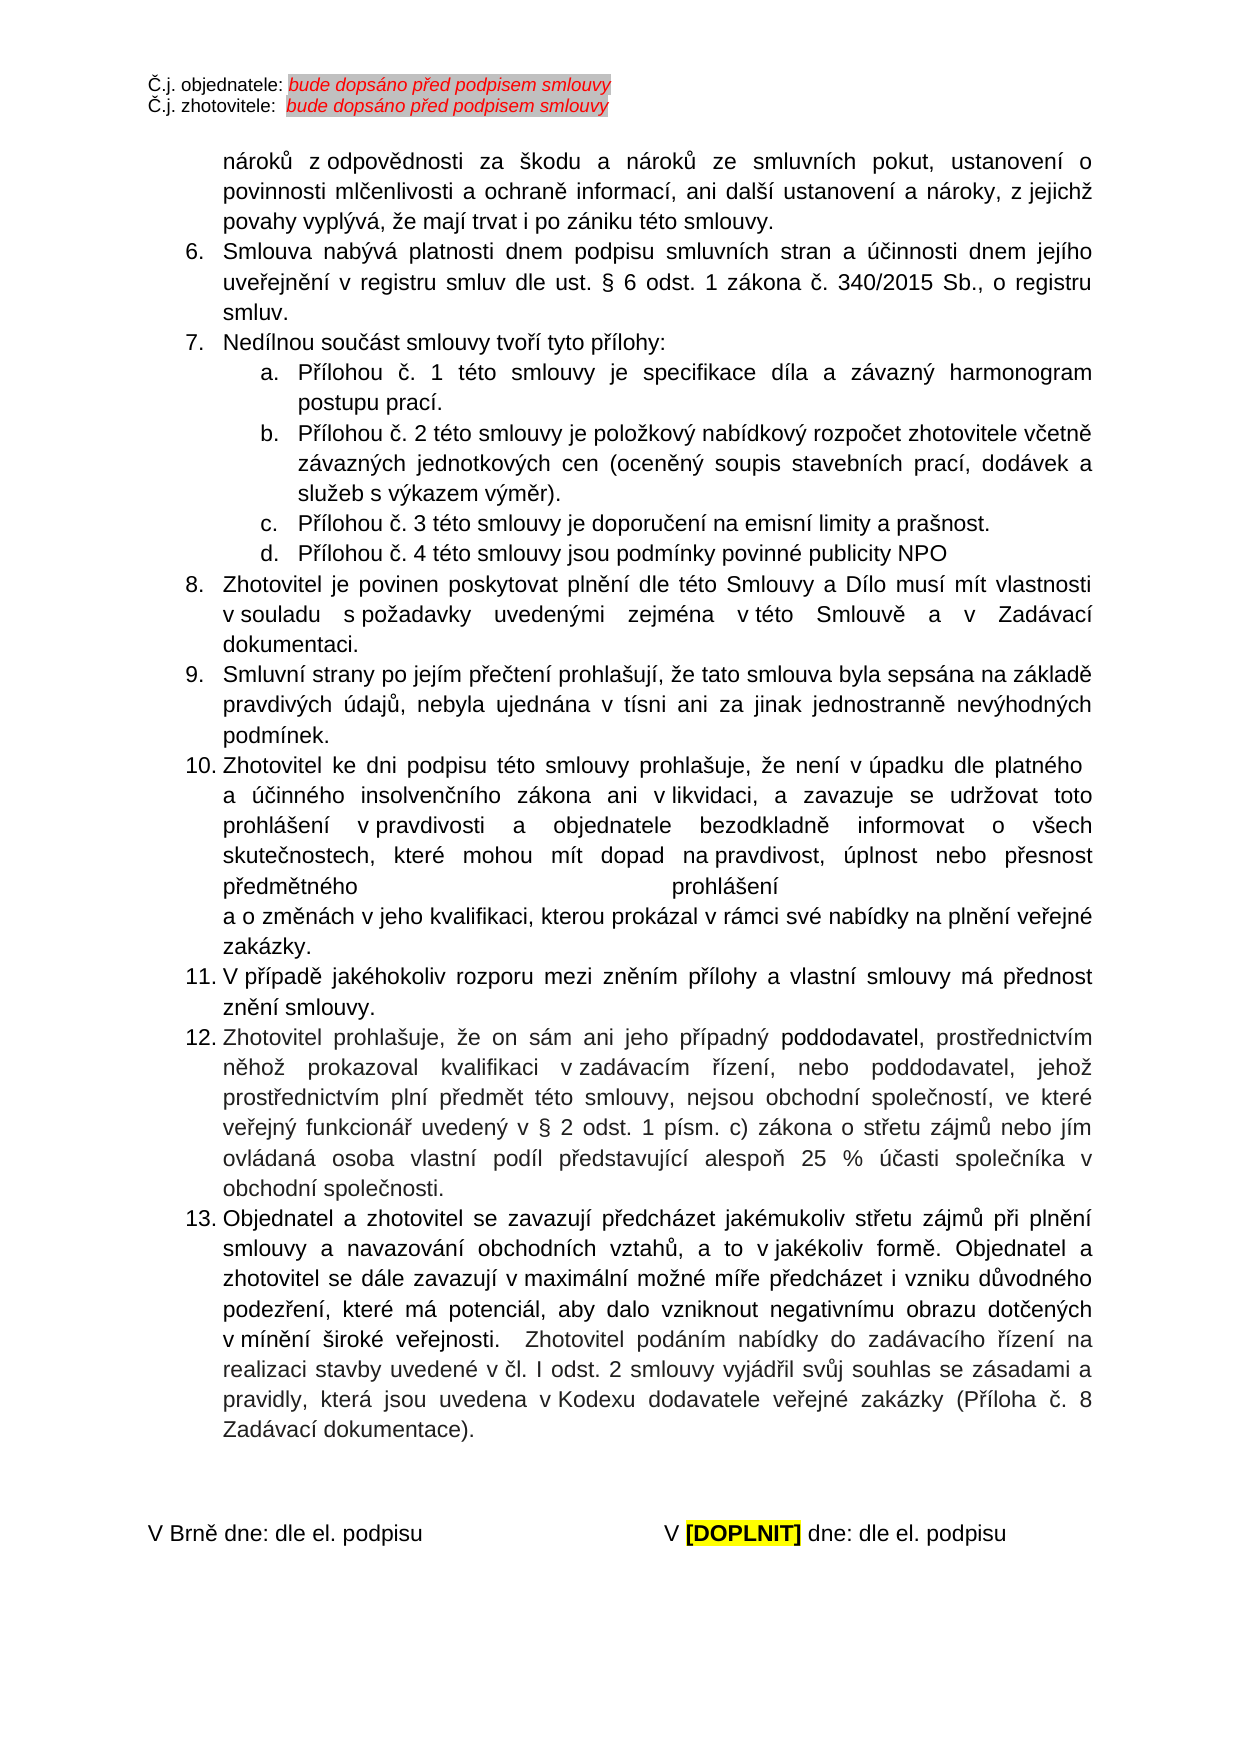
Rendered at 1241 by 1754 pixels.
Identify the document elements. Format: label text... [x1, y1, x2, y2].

list Nedílnou součást smlouvy tvoří tyto přílohy: [185, 329, 1093, 355]
list Zhotovitel ke dni podpisu této smlouvy prohlašuje, že není v úpadku dle platného a účinného insolvenčního zákona ani v likvidaci, a zavazuje se udržovat toto prohlášení v pravdivosti a objednatele bezodkladně informovat o všech skutečnostech, které mohou mít dopad na pravdivost, úplnost nebo přesnost předmětného prohlášení a o změnách v jeho kvalifikaci, kterou prokázal v rámci své nabídky na plnění veřejné zakázky. [185, 752, 1093, 959]
list Přílohou č. 4 této smlouvy jsou podmínky povinné publicity NPO [260, 540, 1093, 567]
list Zhotovitel je povinen poskytovat plnění dle této Smlouvy a Dílo musí mít vlastnosti v souladu s požadavky uvedenými zejména v této Smlouvě a v Zadávací dokumentaci. [185, 571, 1093, 657]
list Zhotovitel prohlašuje, že on sám ani jeho případný poddodavatel, prostřednictvím něhož prokazoval kvalifikaci v zadávacím řízení, nebo poddodavatel, jehož prostřednictvím plní předmět této smlouvy, nejsou obchodní společností, ve které veřejný funkcionář uvedený v § 2 odst. 1 písm. c) zákona o střetu zájmů nebo jím ovládaná osoba vlastní podíl představující alespoň 25 % účasti společníka v obchodní společnosti. [185, 1024, 1093, 1201]
list Přílohou č. 1 této smlouvy je specifikace díla a závazný harmonogram postupu prací. [260, 359, 1093, 416]
list Přílohou č. 3 této smlouvy je doporučení na emisní limity a prašnost. [260, 510, 1093, 536]
list Smluvní strany po jejím přečtení prohlašují, že tato smlouva byla sepsána na základě pravdivých údajů, nebyla ujednána v tísni ani za jinak jednostranně nevýhodných podmínek. [185, 661, 1093, 748]
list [185, 148, 1093, 234]
text V Brně dne: dle el. podpisu V [DOPLNIT] dne: dle el. podpisu [801, 1520, 1093, 1546]
list Objednatel a zhotovitel se zavazují předcházet jakémukoliv střetu zájmů při plnění smlouvy a navazování obchodních vztahů, a to v jakékoliv formě. Objednatel a zhotovitel se dále zavazují v maximální možné míře předcházet i vzniku důvodného podezření, které má potenciál, aby dalo vzniknout negativnímu obrazu dotčených v mínění široké veřejnosti. Zhotovitel podáním nabídky do zadávacího řízení na realizaci stavby uvedené v čl. I odst. 2 smlouvy vyjádřil svůj souhlas se zásadami a pravidly, která jsou uvedena v Kodexu dodavatele veřejné zakázky (Příloha č. 8 Zadávací dokumentace). [185, 1205, 1093, 1443]
text V Brně dne: dle el. podpisu V [DOPLNIT] dne: dle el. podpisu [148, 1520, 686, 1546]
list Přílohou č. 2 této smlouvy je položkový nabídkový rozpočet zhotovitele včetně závazných jednotkových cen (oceněný soupis stavebních prací, dodávek a služeb s výkazem výměr). [260, 419, 1093, 506]
list V případě jakéhokoliv rozporu mezi zněním přílohy a vlastní smlouvy má přednost znění smlouvy. [185, 963, 1093, 1020]
list Smlouva nabývá platnosti dnem podpisu smluvních stran a účinnosti dnem jejího uveřejnění v registru smluv dle ust. § 6 odst. 1 zákona č. 340/2015 Sb., o registru smluv. [185, 238, 1093, 325]
